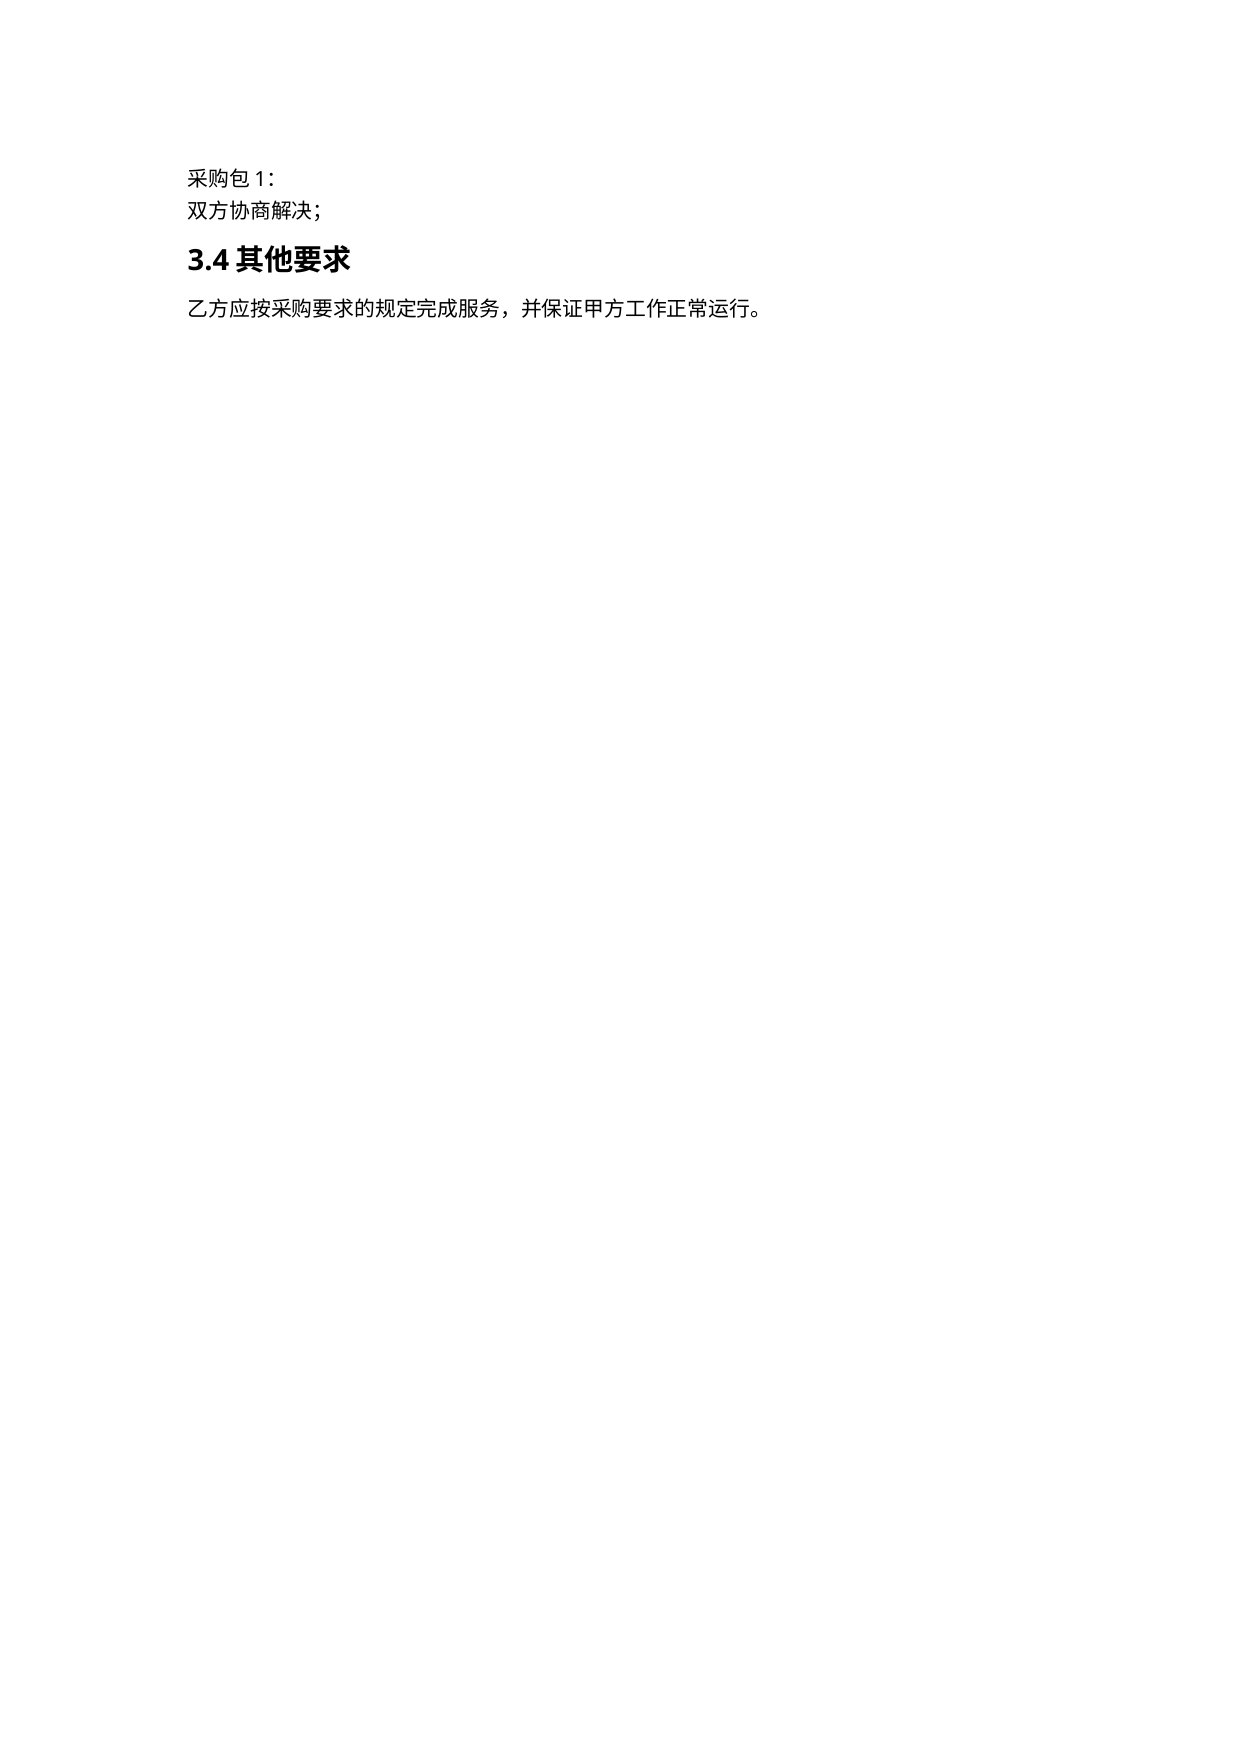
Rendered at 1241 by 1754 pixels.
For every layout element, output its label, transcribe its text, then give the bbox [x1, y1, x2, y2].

text 采购包1： [187, 162, 1053, 194]
text 乙方应按采购要求的规定完成服务，并保证甲方工作正常运行。 [187, 292, 1053, 324]
text 双方协商解决； [187, 194, 1053, 227]
text 3.4其他要求 [187, 227, 1053, 292]
